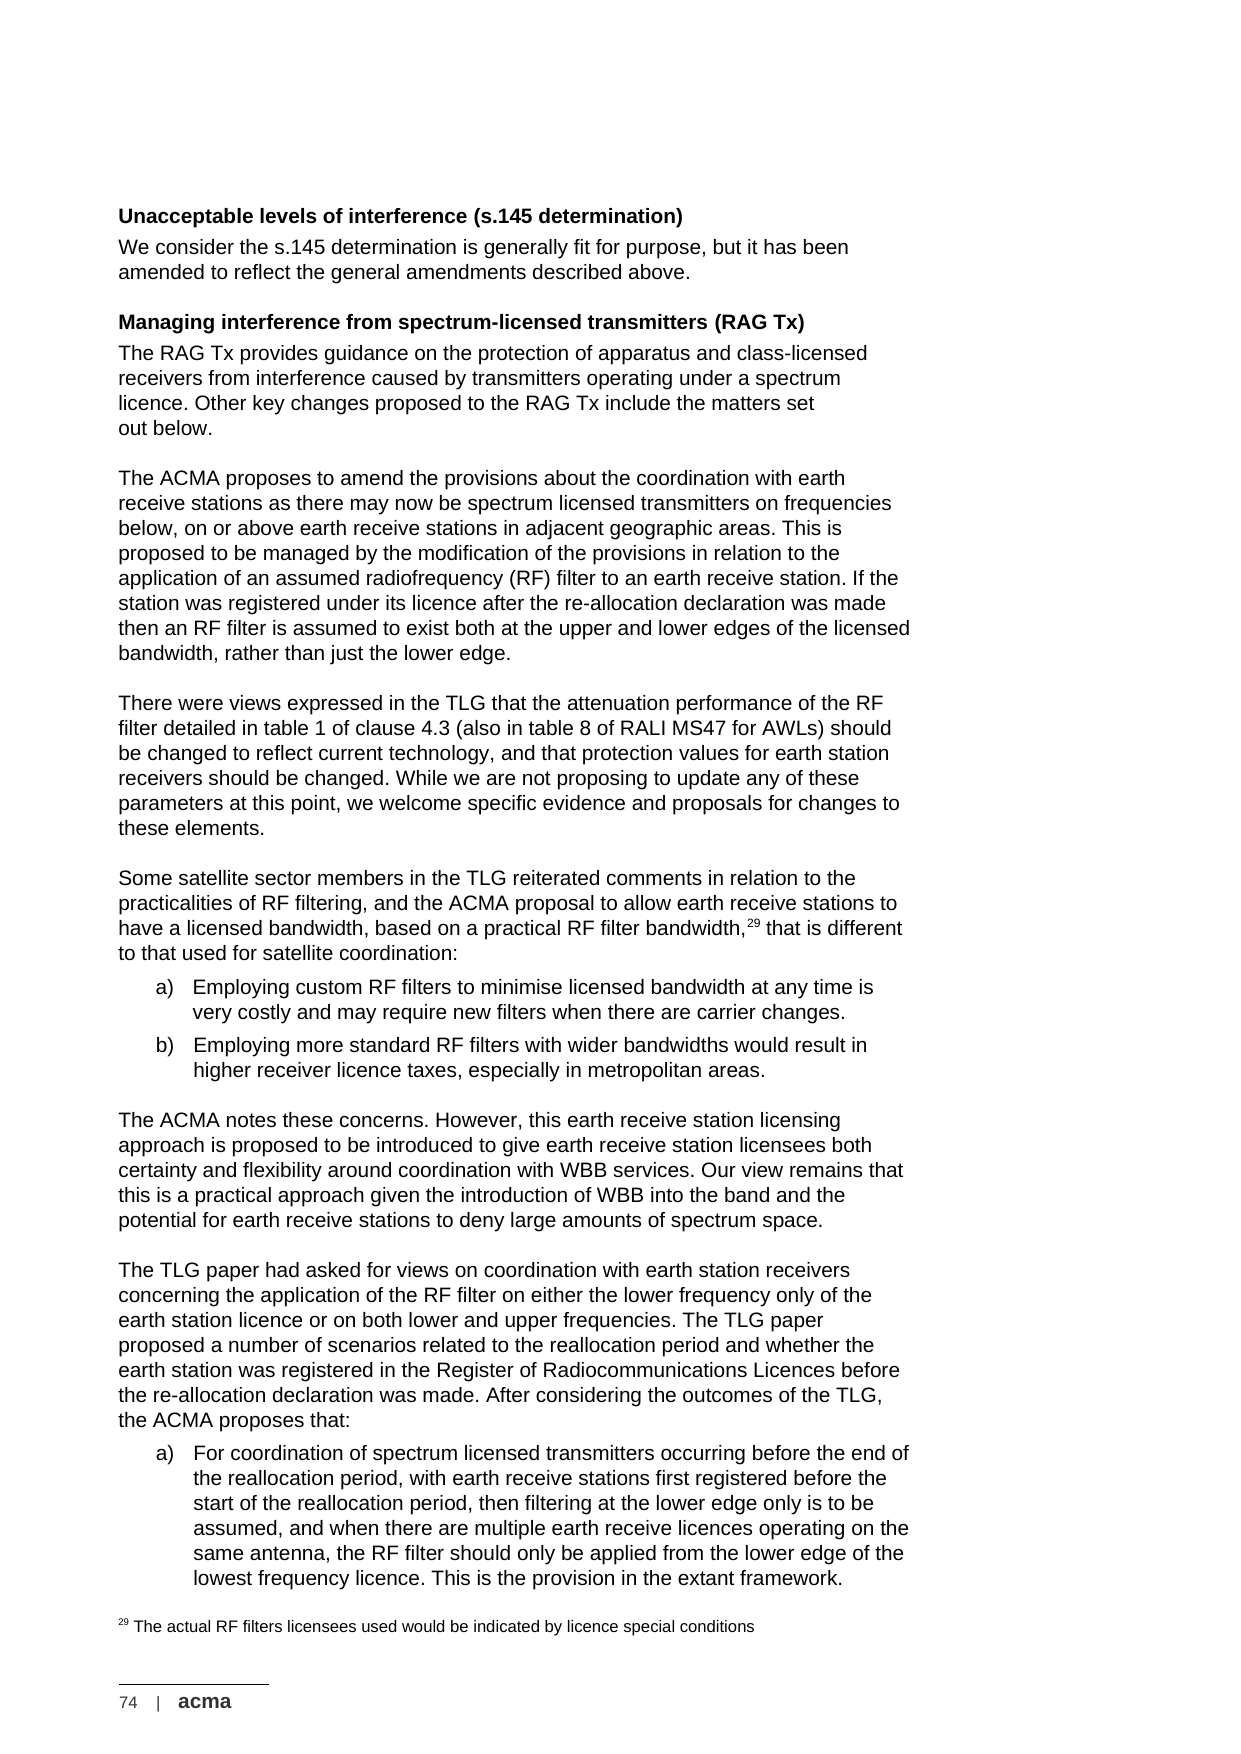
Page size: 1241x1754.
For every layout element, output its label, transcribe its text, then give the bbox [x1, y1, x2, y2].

list For coordination of spectrum licensed transmitters occurring before the end of the reallocation period, with earth receive stations first registered before the start of the reallocation period, then filtering at the lower edge only is to be assumed, and when there are multiple earth receive licences operating on the same antenna, the RF filter should only be applied from the lower edge of the lowest frequency licence. This is the provision in the extant framework. [156, 1440, 916, 1590]
subtitle Managing interference from spectrum-licensed transmitters (RAG Tx) [118, 309, 916, 334]
list Employing custom RF filters to minimise licensed bandwidth at any time is very costly and may require new filters when there are carrier changes. [155, 973, 916, 1023]
text The RAG Tx provides guidance on the protection of apparatus and class-licensed receivers from interference caused by transmitters operating under a spectrum licence. Other key changes proposed to the RAG Tx include the matters set out below. [118, 340, 916, 440]
text The ACMA proposes to amend the provisions about the coordination with earth receive stations as there may now be spectrum licensed transmitters on frequencies below, on or above earth receive stations in adjacent geographic areas. This is proposed to be managed by the modification of the provisions in relation to the application of an assumed radiofrequency (RF) filter to an earth receive station. If the station was registered under its licence after the re-allocation declaration was made then an RF filter is assumed to exist both at the upper and lower edges of the licensed bandwidth, rather than just the lower edge. [118, 465, 916, 665]
list Employing more standard RF filters with wider bandwidths would result in higher receiver licence taxes, especially in metropolitan areas. [156, 1032, 916, 1082]
text There were views expressed in the TLG that the attenuation performance of the RF filter detailed in table 1 of clause 4.3 (also in table 8 of RALI MS47 for AWLs) should be changed to reflect current technology, and that protection values for earth station receivers should be changed. While we are not proposing to update any of these parameters at this point, we welcome specific evidence and proposals for changes to these elements. [118, 690, 916, 840]
subtitle Unacceptable levels of interference (s.145 determination) [118, 203, 916, 228]
text We consider the s.145 determination is generally fit for purpose, but it has been amended to reflect the general amendments described above. [118, 234, 916, 284]
text The ACMA notes these concerns. However, this earth receive station licensing approach is proposed to be introduced to give earth receive station licensees both certainty and flexibility around coordination with WBB services. Our view remains that this is a practical approach given the introduction of WBB into the band and the potential for earth receive stations to deny large amounts of spectrum space. [118, 1107, 916, 1232]
text Some satellite sector members in the TLG reiterated comments in relation to the practicalities of RF filtering, and the ACMA proposal to allow earth receive stations to have a licensed bandwidth, based on a practical RF filter bandwidth, that is different to that used for satellite coordination: [118, 865, 916, 965]
text The TLG paper had asked for views on coordination with earth station receivers concerning the application of the RF filter on either the lower frequency only of the earth station licence or on both lower and upper frequencies. The TLG paper proposed a number of scenarios related to the reallocation period and whether the earth station was registered in the Register of Radiocommunications Licences before the re-allocation declaration was made. After considering the outcomes of the TLG, the ACMA proposes that: [118, 1257, 916, 1432]
